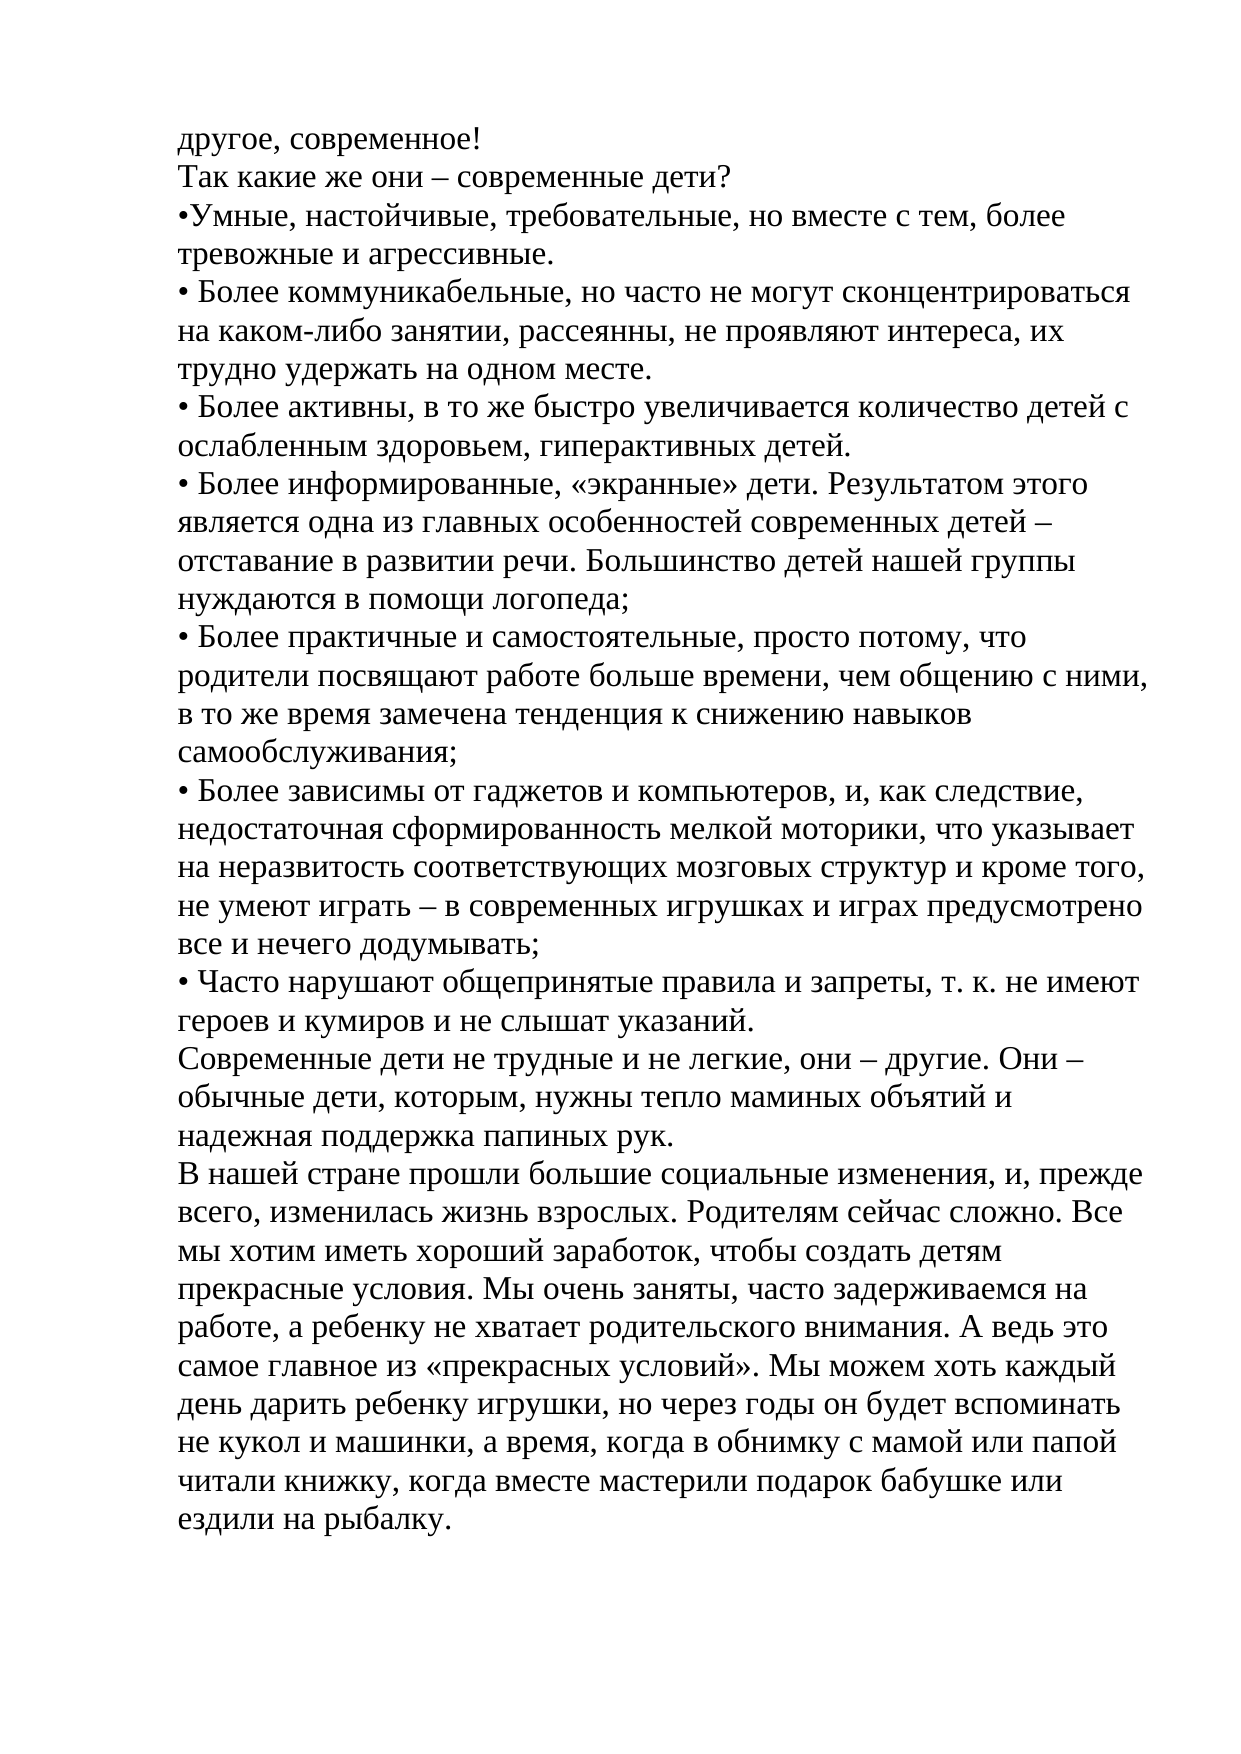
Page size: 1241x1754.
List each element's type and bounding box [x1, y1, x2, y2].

text [177, 118, 1152, 1536]
